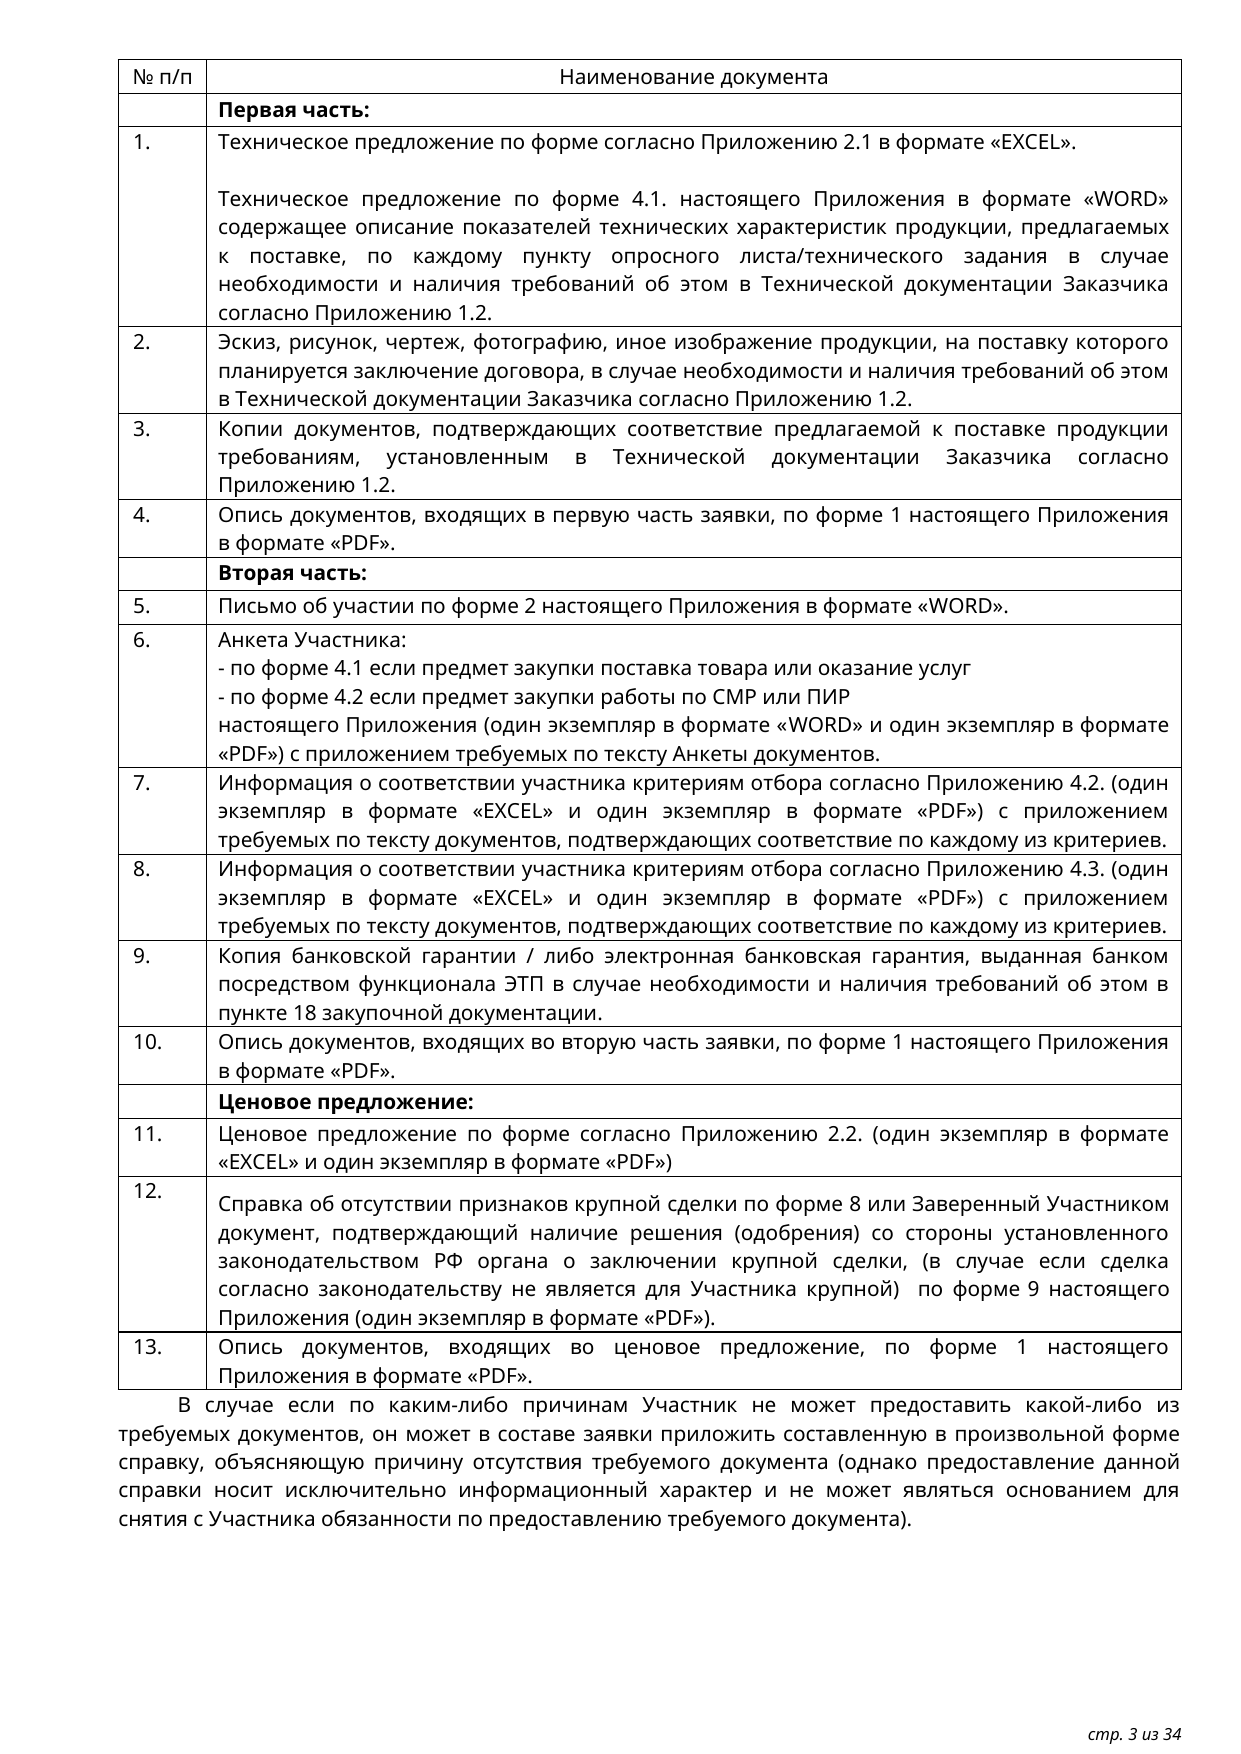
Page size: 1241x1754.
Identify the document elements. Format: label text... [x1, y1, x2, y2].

table_cell [119, 591, 206, 624]
table_cell Эскиз, рисунок, чертеж, фотографию, иное изображение продукции, на поставку которого планируется заключение договора, в случае необходимости и наличия требований об этом в Технической документации Заказчика согласно Приложению 1.2. [207, 327, 1181, 413]
table_cell Техническое предложение по форме согласно Приложению 2.1 в формате «EXCEL». Техническое предложение по форме 4.1. настоящего Приложения в формате «WORD» содержащее описание показателей технических характеристик продукции, предлагаемых к поставке, по каждому пункту опросного листа/технического задания в случае необходимости и наличия требований об этом в Технической документации Заказчика согласно Приложению 1.2. [207, 127, 1181, 326]
table_cell [119, 625, 206, 767]
table_cell [119, 1027, 206, 1084]
table_cell Анкета Участника: - по форме 4.1 если предмет закупки поставка товара или оказание услуг - по форме 4.2 если предмет закупки работы по СМР или ПИР настоящего Приложения (один экземпляр в формате «WORD» и один экземпляр в формате «PDF») c приложением требуемых по тексту Анкеты документов. [207, 625, 1181, 767]
table_cell [119, 855, 206, 940]
table_cell Справка об отсутствии признаков крупной сделки по форме 8 или Заверенный Участником документ, подтверждающий наличие решения (одобрения) со стороны установленного законодательством РФ органа о заключении крупной сделки, (в случае если сделка согласно законодательству не является для Участника крупной) по форме 9 настоящего Приложения (один экземпляр в формате «PDF»). [207, 1177, 1181, 1331]
table_cell Копия банковской гарантии / либо электронная банковская гарантия, выданная банком посредством функционала ЭТП в случае необходимости и наличия требований об этом в пункте 18 закупочной документации. [207, 941, 1181, 1026]
table_cell Ценовое предложение: [207, 1085, 1181, 1118]
table_cell Письмо об участии по форме 2 настоящего Приложения в формате «WORD». [207, 591, 1181, 624]
table_cell [119, 558, 206, 590]
table_cell Копии документов, подтверждающих соответствие предлагаемой к поставке продукции требованиям, установленным в Технической документации Заказчика согласно Приложению 1.2. [207, 414, 1181, 499]
table_cell [119, 941, 206, 1026]
list В случае если по каким-либо причинам Участник не может предоставить какой-либо из требуемых документов, он может в составе заявки приложить составленную в произвольной форме справку, объясняющую причину отсутствия требуемого документа (однако предоставление данной справки носит исключительно информационный характер и не может являться основанием для снятия с Участника обязанности по предоставлению требуемого документа). [118, 1390, 1181, 1532]
table_cell [119, 1333, 206, 1389]
table_cell [119, 1119, 206, 1176]
table_cell [119, 768, 206, 853]
table_cell Ценовое предложение по форме согласно Приложению 2.2. (один экземпляр в формате «EXCEL» и один экземпляр в формате «PDF») [207, 1119, 1181, 1176]
table_cell Опись документов, входящих во вторую часть заявки, по форме 1 настоящего Приложения в формате «PDF». [207, 1027, 1181, 1084]
table_cell [119, 1177, 206, 1331]
table_cell [119, 1085, 206, 1118]
table_cell Вторая часть: [207, 558, 1181, 590]
table_cell [119, 414, 206, 499]
table_cell [119, 127, 206, 326]
table_cell [119, 327, 206, 413]
table_cell Опись документов, входящих в первую часть заявки, по форме 1 настоящего Приложения в формате «PDF». [207, 500, 1181, 557]
table_cell Информация о соответствии участника критериям отбора согласно Приложению 4.2. (один экземпляр в формате «EXCEL» и один экземпляр в формате «PDF») с приложением требуемых по тексту документов, подтверждающих соответствие по каждому из критериев. [207, 768, 1181, 853]
table_header Наименование документа [207, 60, 1181, 93]
table_header № п/п [119, 60, 206, 93]
table_cell Первая часть: [207, 94, 1181, 126]
table_cell [119, 500, 206, 557]
table_cell [119, 94, 206, 126]
table_cell Опись документов, входящих во ценовое предложение, по форме 1 настоящего Приложения в формате «PDF». [207, 1333, 1181, 1389]
table_cell Информация о соответствии участника критериям отбора согласно Приложению 4.3. (один экземпляр в формате «EXCEL» и один экземпляр в формате «PDF») с приложением требуемых по тексту документов, подтверждающих соответствие по каждому из критериев. [207, 855, 1181, 940]
